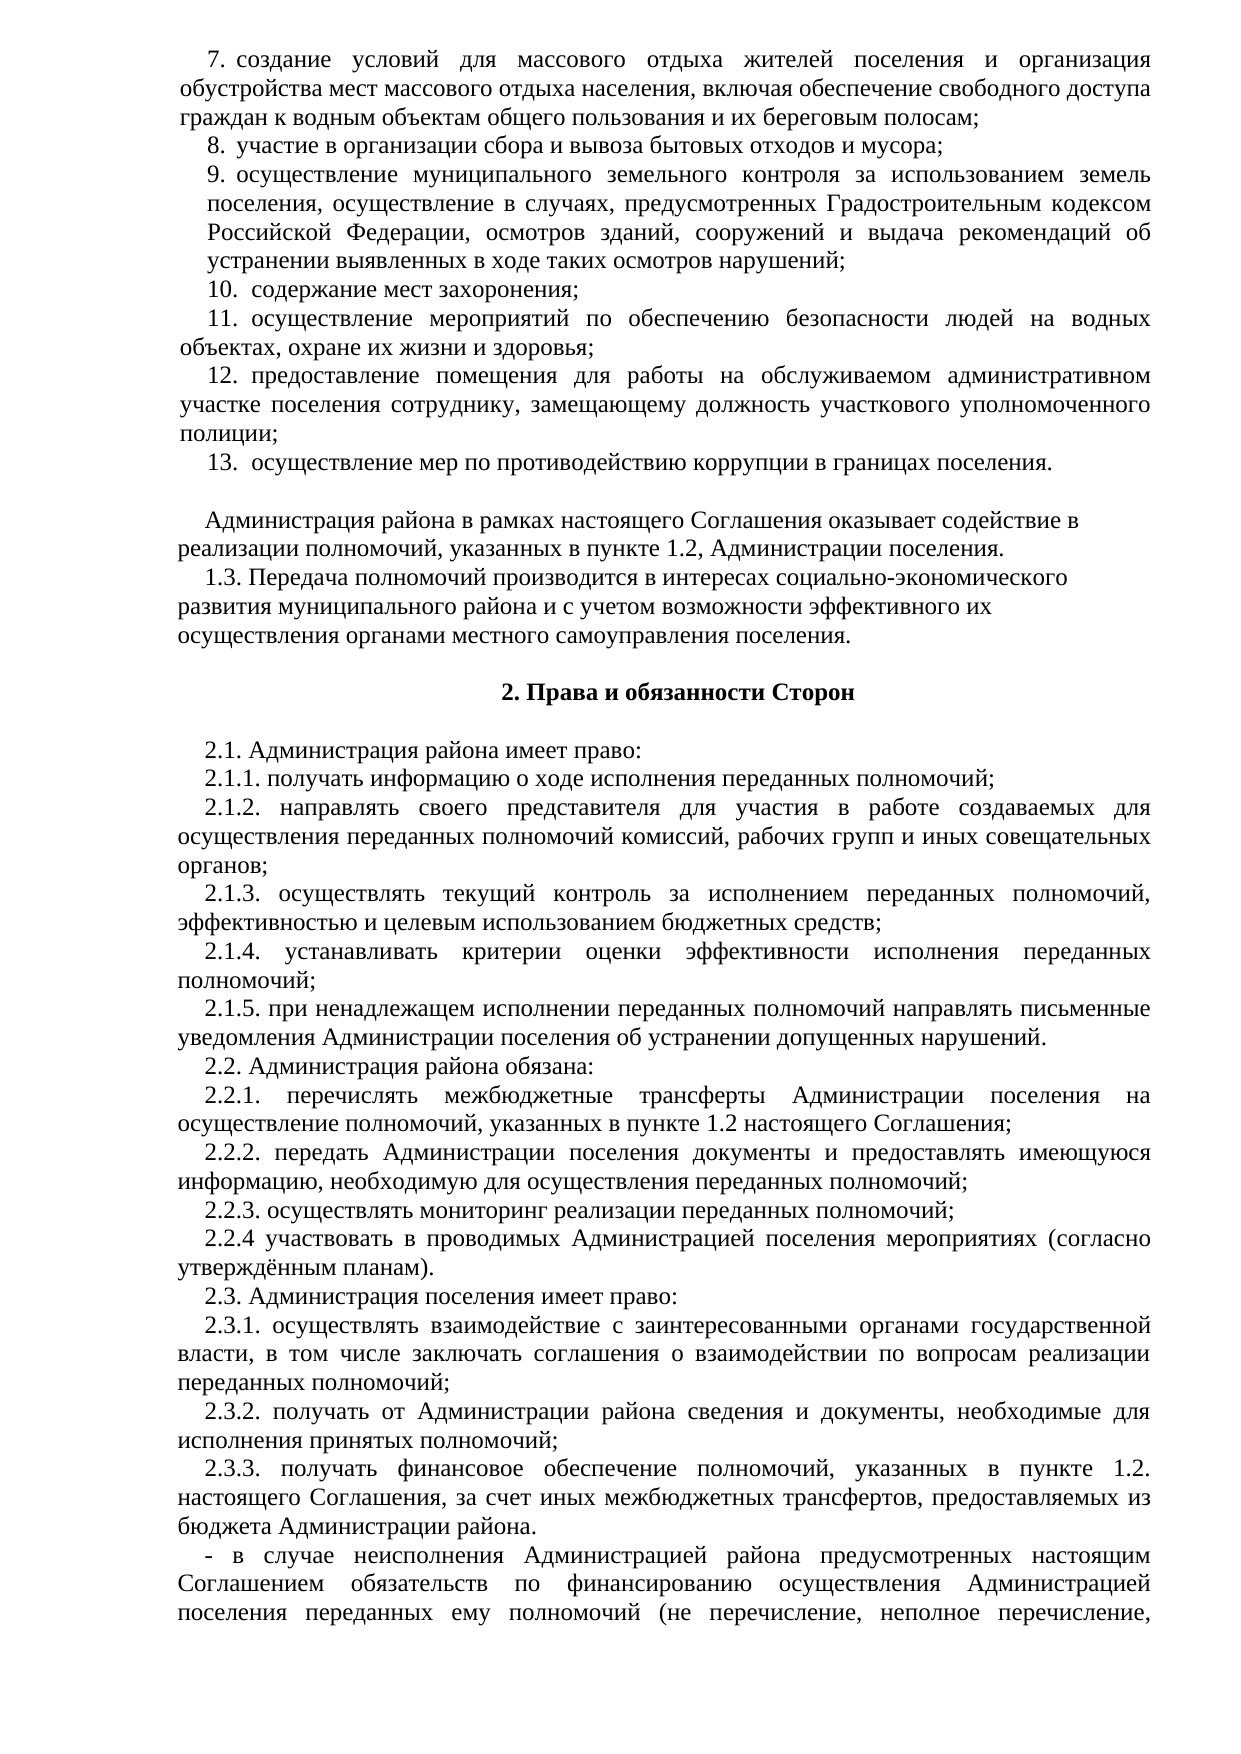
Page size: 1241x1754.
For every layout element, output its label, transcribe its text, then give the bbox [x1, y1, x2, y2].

text 1.3. Передача полномочий производится в интересах социально-экономического развития муниципального района и с учетом возможности эффективного их осуществления органами местного самоуправления поселения. [177, 562, 1152, 648]
list осуществление мероприятий по обеспечению безопасности людей на водных объектах, охране их жизни и здоровья; [179, 303, 1152, 361]
list содержание мест захоронения; [179, 274, 1152, 303]
text 2.3. Администрация поселения имеет право: [177, 1281, 1152, 1310]
list осуществление муниципального земельного контроля за использованием земель поселения, осуществление в случаях, предусмотренных Градостроительным кодексом Российской Федерации, осмотров зданий, сооружений и выдача рекомендаций об устранении выявленных в ходе таких осмотров нарушений; [207, 159, 1152, 274]
text 2.2. Администрация района обязана: [177, 1051, 1152, 1080]
list создание условий для массового отдыха жителей поселения и организация обустройства мест массового отдыха населения, включая обеспечение свободного доступа граждан к водным объектам общего пользования и их береговым полосам; [179, 44, 1152, 131]
text 2.2.4 участвовать в проводимых Администрацией поселения мероприятиях (согласно утверждённым планам). [177, 1223, 1152, 1281]
list участие в организации сбора и вывоза бытовых отходов и мусора; [179, 131, 1152, 159]
list осуществление мер по противодействию коррупции в границах поселения. [179, 447, 1152, 476]
text 2. Права и обязанности Сторон [177, 677, 1152, 706]
text 2.1.2. направлять своего представителя для участия в работе создаваемых для осуществления переданных полномочий комиссий, рабочих групп и иных совещательных органов; [177, 792, 1152, 878]
text 2.3.3. получать финансовое обеспечение полномочий, указанных в пункте 1.2. настоящего Соглашения, за счет иных межбюджетных трансфертов, предоставляемых из бюджета Администрации района. [177, 1453, 1152, 1540]
text 2.2.2. передать Администрации поселения документы и предоставлять имеющуюся информацию, необходимую для осуществления переданных полномочий; [177, 1137, 1152, 1195]
text 2.2.1. перечислять межбюджетные трансферты Администрации поселения на осуществление полномочий, указанных в пункте 1.2 настоящего Соглашения; [177, 1080, 1152, 1137]
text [177, 1540, 1152, 1626]
text 2.3.1. осуществлять взаимодействие с заинтересованными органами государственной власти, в том числе заключать соглашения о взаимодействии по вопросам реализации переданных полномочий; [177, 1310, 1152, 1396]
text 2.3.2. получать от Администрации района сведения и документы, необходимые для исполнения принятых полномочий; [177, 1396, 1152, 1453]
text 2.1.5. при ненадлежащем исполнении переданных полномочий направлять письменные уведомления Администрации поселения об устранении допущенных нарушений. [177, 993, 1152, 1051]
list предоставление помещения для работы на обслуживаемом административном участке поселения сотруднику, замещающему должность участкового уполномоченного полиции; [179, 361, 1152, 447]
text Администрация района в рамках настоящего Соглашения оказывает содействие в реализации полномочий, указанных в пункте 1.2, Администрации поселения. [177, 505, 1152, 562]
text 2.1.4. устанавливать критерии оценки эффективности исполнения переданных полномочий; [177, 936, 1152, 993]
text 2.2.3. осуществлять мониторинг реализации переданных полномочий; [177, 1195, 1152, 1223]
text 2.1. Администрация района имеет право: [177, 735, 1152, 763]
text 2.1.3. осуществлять текущий контроль за исполнением переданных полномочий, эффективностью и целевым использованием бюджетных средств; [177, 878, 1152, 936]
text 2.1.1. получать информацию о ходе исполнения переданных полномочий; [177, 763, 1152, 792]
